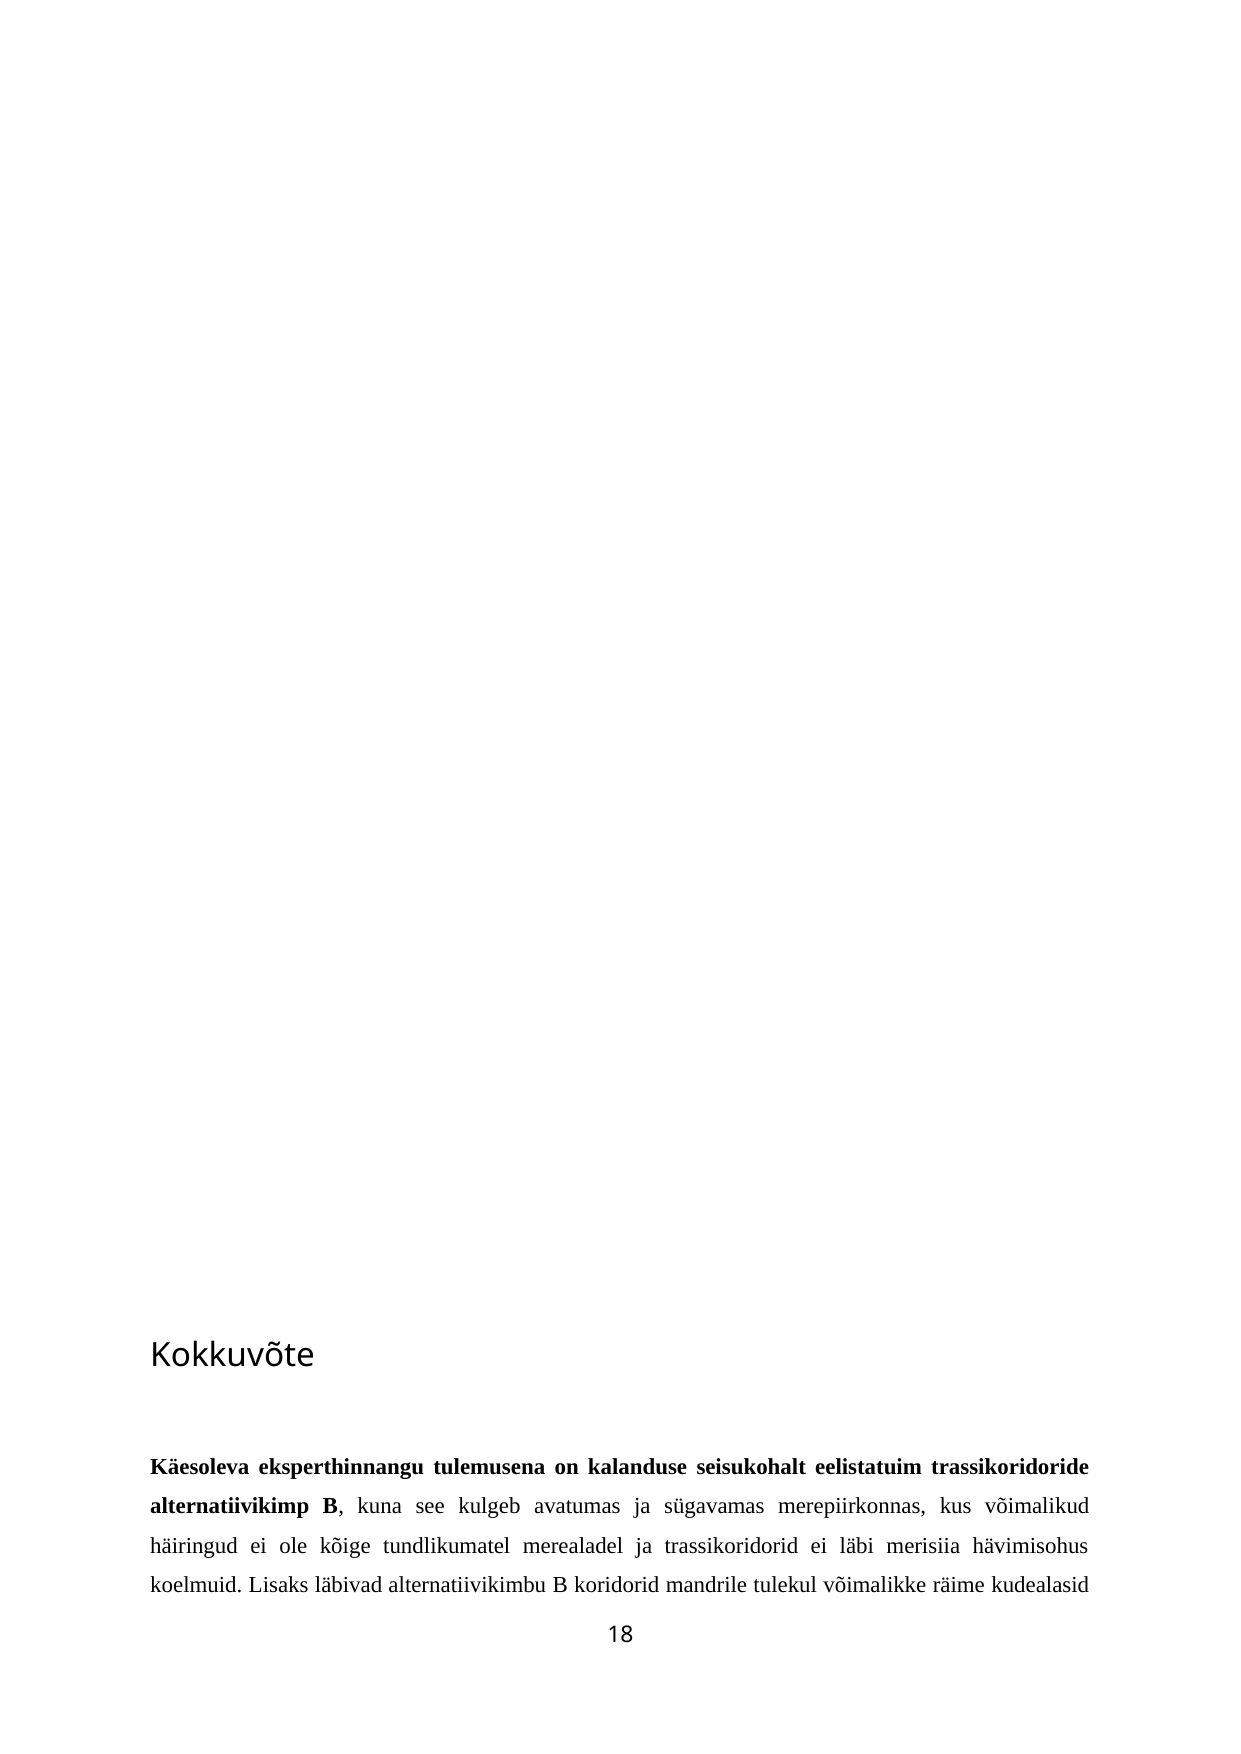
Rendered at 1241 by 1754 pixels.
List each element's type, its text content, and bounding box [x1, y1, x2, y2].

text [150, 1453, 1090, 1598]
text Kokkuvõte [150, 1331, 1090, 1377]
